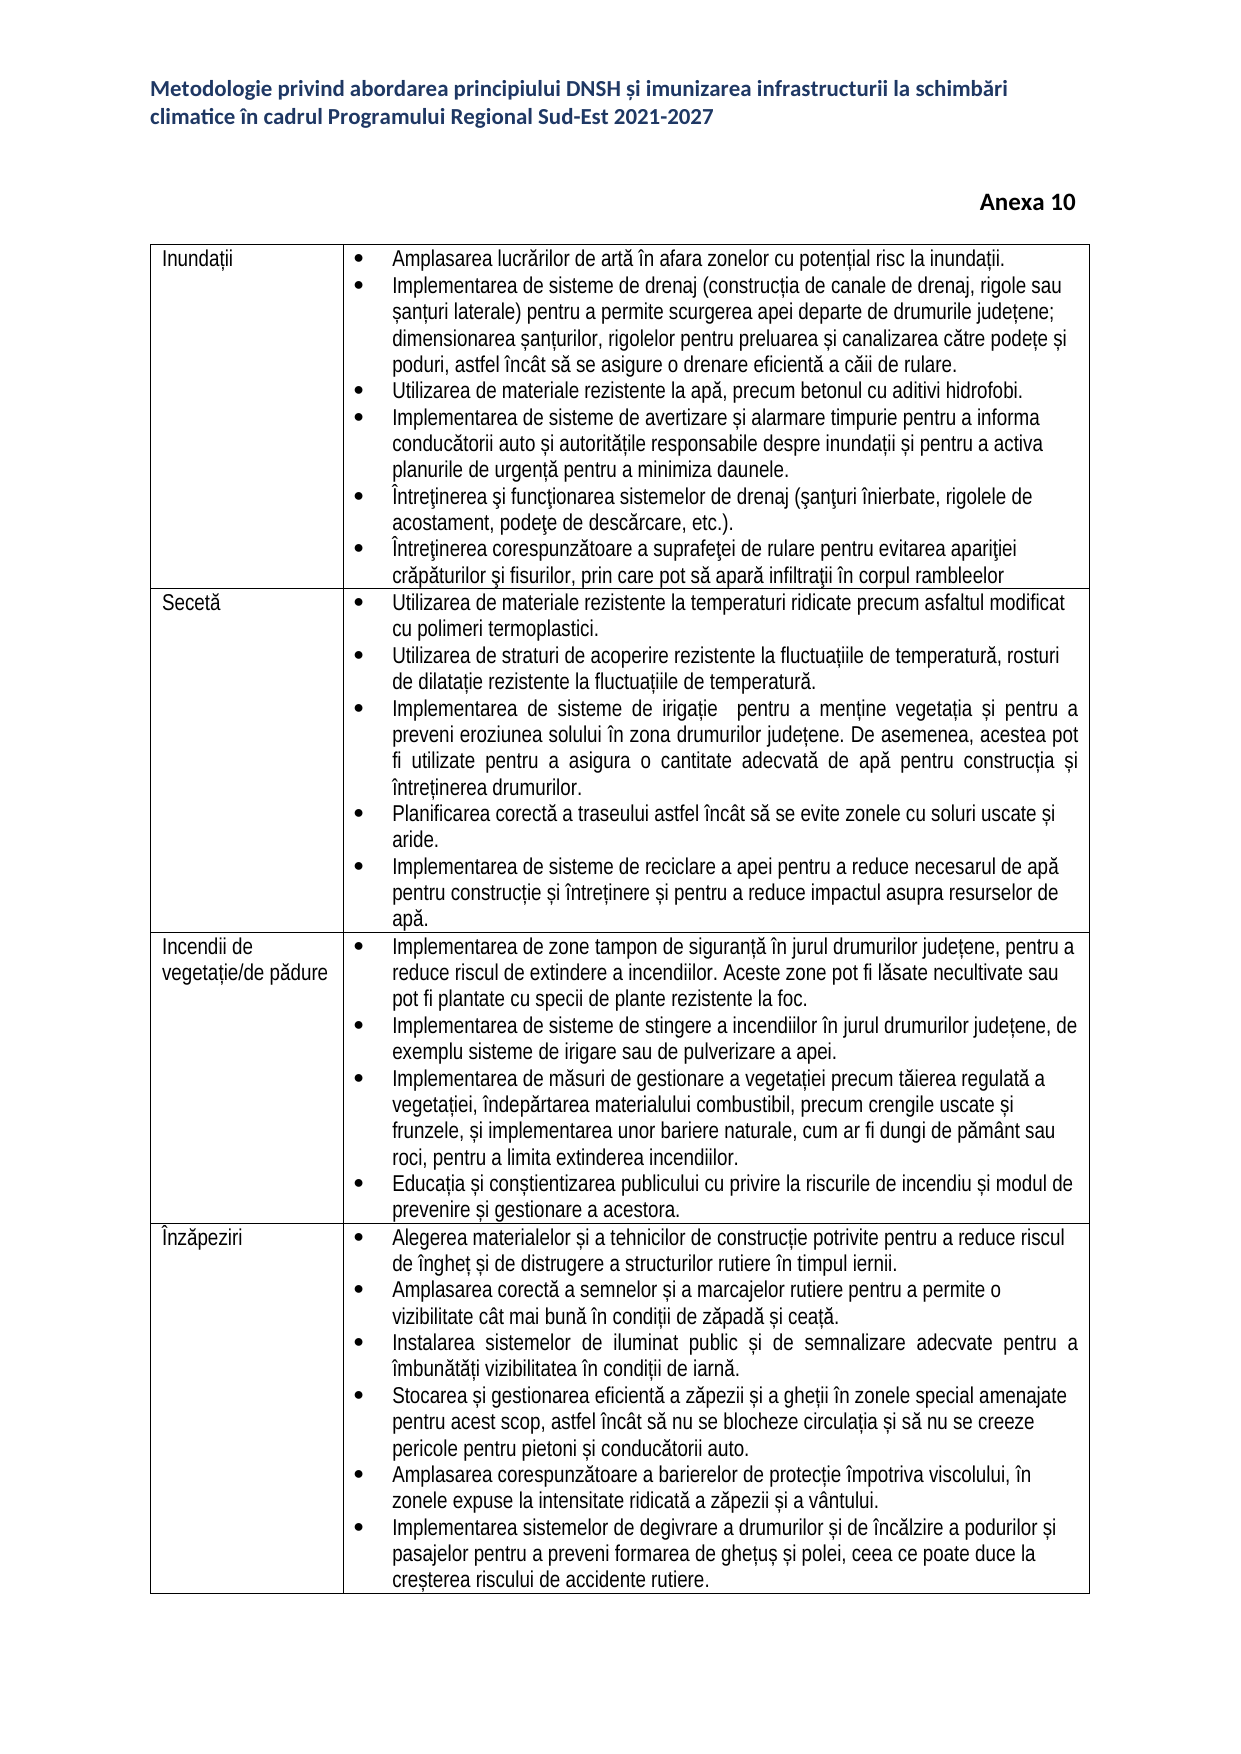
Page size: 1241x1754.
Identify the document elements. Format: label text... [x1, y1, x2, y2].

table_cell Implementarea de zone tampon de siguranță în jurul drumurilor județene, pentru a reduce riscul de extindere a incendiilor. Aceste zone pot fi lăsate necultivate sau pot fi plantate cu specii de plante rezistente la foc. Implementarea de sisteme de stingere a incendiilor în jurul drumurilor județene, de exemplu sisteme de irigare sau de pulverizare a apei. Implementarea de măsuri de gestionare a vegetației precum tăierea regulată a vegetației, îndepărtarea materialului combustibil, precum crengile uscate și frunzele, și implementarea unor bariere naturale, cum ar fi dungi de pământ sau roci, pentru a limita extinderea incendiilor. Educația și conștientizarea publicului cu privire la riscurile de incendiu și modul de prevenire și gestionare a acestora. [344, 933, 1089, 1223]
table_cell Înzăpeziri [151, 1224, 343, 1593]
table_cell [344, 1224, 1089, 1593]
table_cell Secetă [151, 589, 343, 932]
table_cell Incendii de vegetație/de pădure [151, 933, 343, 1223]
table_cell Utilizarea de materiale rezistente la temperaturi ridicate precum asfaltul modificat cu polimeri termoplastici. Utilizarea de straturi de acoperire rezistente la fluctuațiile de temperatură, rosturi de dilatație rezistente la fluctuațiile de temperatură. Implementarea de sisteme de irigație pentru a menține vegetația și pentru a preveni eroziunea solului în zona drumurilor județene. De asemenea, acestea pot fi utilizate pentru a asigura o cantitate adecvată de apă pentru construcția și întreținerea drumurilor. Planificarea corectă a traseului astfel încât să se evite zonele cu soluri uscate și aride. Implementarea de sisteme de reciclare a apei pentru a reduce necesarul de apă pentru construcție și întreținere și pentru a reduce impactul asupra resurselor de apă. [344, 589, 1089, 932]
table_cell Inundații [151, 245, 343, 588]
table_cell Amplasarea lucrărilor de artă în afara zonelor cu potențial risc la inundații. Implementarea de sisteme de drenaj (construcția de canale de drenaj, rigole sau șanțuri laterale) pentru a permite scurgerea apei departe de drumurile județene; dimensionarea șanțurilor, rigolelor pentru preluarea și canalizarea către podețe și poduri, astfel încât să se asigure o drenare eficientă a căii de rulare. Utilizarea de materiale rezistente la apă, precum betonul cu aditivi hidrofobi. Implementarea de sisteme de avertizare și alarmare timpurie pentru a informa conducătorii auto și autoritățile responsabile despre inundații și pentru a activa planurile de urgență pentru a minimiza daunele. Întreţinerea şi funcţionarea sistemelor de drenaj (şanţuri înierbate, rigolele de acostament, podeţe de descărcare, etc.). Întreţinerea corespunzătoare a suprafeţei de rulare pentru evitarea apariţiei crăpăturilor şi fisurilor, prin care pot să apară infiltraţii în corpul rambleelor [344, 245, 1089, 588]
